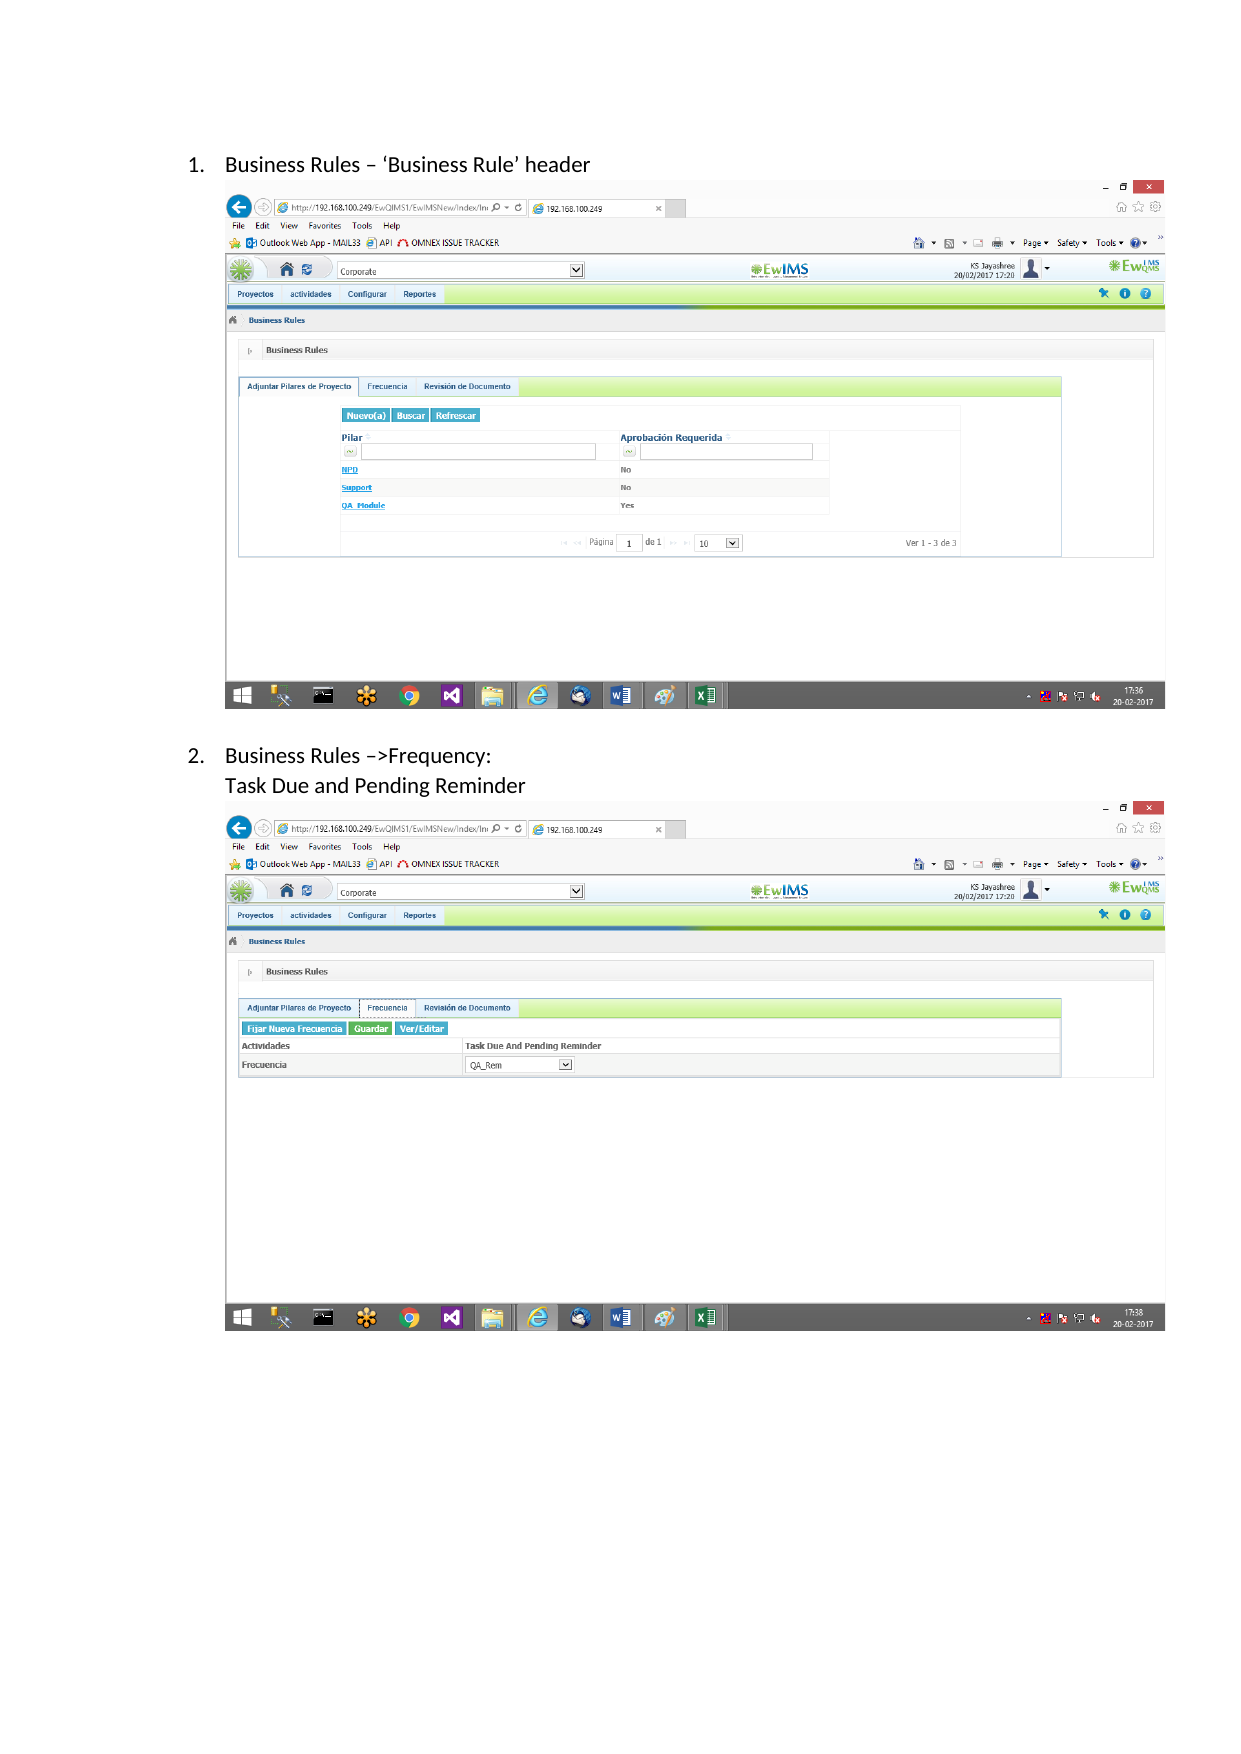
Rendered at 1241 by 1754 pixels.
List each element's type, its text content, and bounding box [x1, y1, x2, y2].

list Task Due and Pending Reminder [225, 771, 1090, 799]
list Business Rules –>Frequency: [187, 741, 1090, 769]
list Business Rules – ‘Business Rule’ header [187, 150, 1090, 178]
picture [225, 180, 1166, 709]
picture [225, 801, 1166, 1331]
